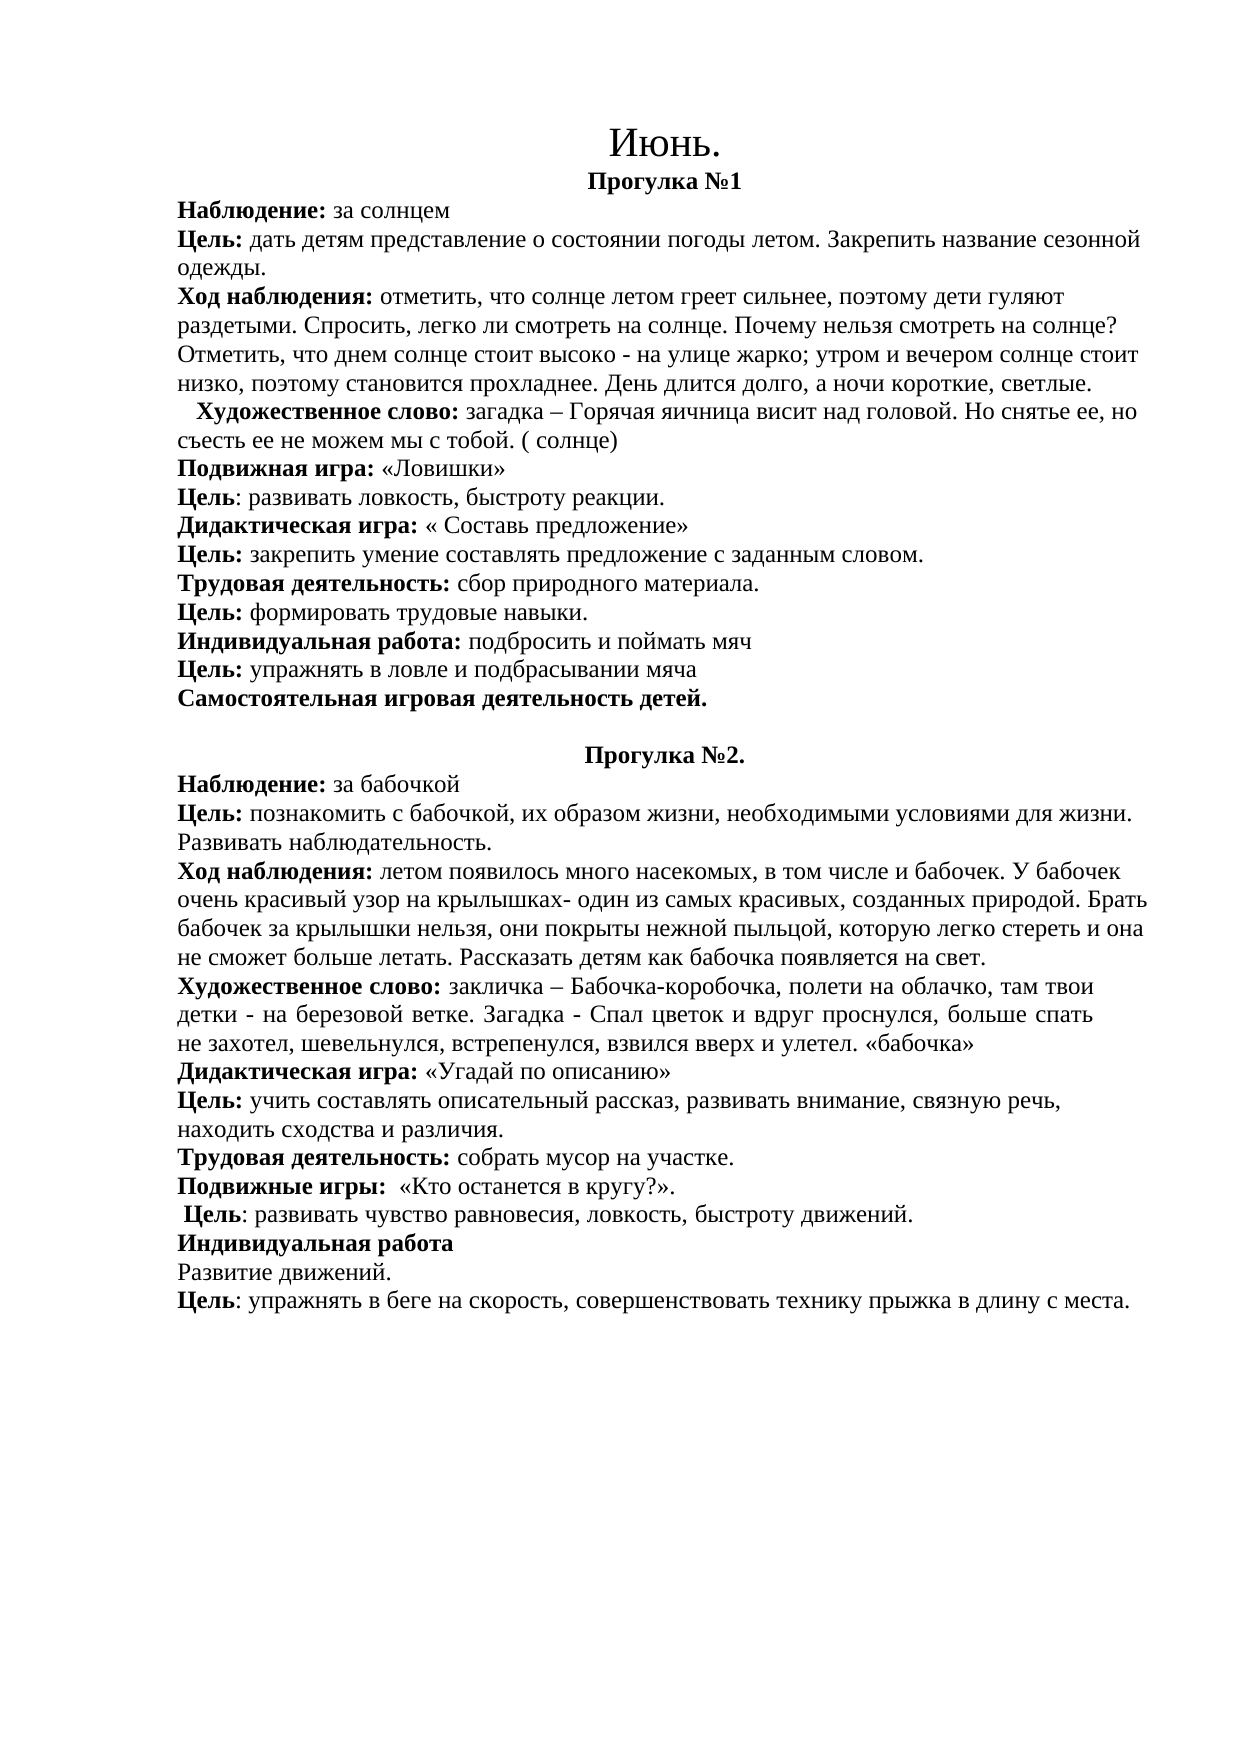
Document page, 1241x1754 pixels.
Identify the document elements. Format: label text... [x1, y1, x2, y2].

text Подвижные игры: «Кто останется в кругу?». [177, 1171, 1169, 1200]
text Трудовая деятельность: собрать мусор на участке. [177, 1142, 1169, 1171]
text Цель: упражнять в беге на скорость, совершенствовать технику прыжка в длину с места. [177, 1286, 1169, 1314]
subtitle Прогулка №2. [305, 741, 1024, 769]
subtitle Июнь. [586, 118, 744, 166]
subtitle Индивидуальная работа [177, 1228, 1169, 1257]
text Наблюдение: за солнцем [177, 195, 454, 224]
text Цель: дать детям представление о состоянии погоды летом. Закрепить название сезонной одежды. [177, 224, 1169, 281]
text Дидактическая игра: «Угадай по описанию» [177, 1057, 1169, 1085]
text Цель: учить составлять описательный рассказ, развивать внимание, связную речь, находить сходства и различия. [177, 1085, 1134, 1142]
text Ход наблюдения: летом появилось много насекомых, в том числе и бабочек. У бабочек очень красивый узор на крылышках- один из самых красивых, созданных природой. Брать бабочек за крылышки нельзя, они покрыты нежной пыльцой, которую легко стереть и она не сможет больше летать. Рассказать детям как бабочка появляется на свет. [177, 856, 1149, 971]
subtitle Прогулка №1 [586, 166, 744, 195]
text Подвижная игра: «Ловишки» [177, 454, 1169, 482]
text Цель: закрепить умение составлять предложение с заданным словом. [177, 539, 1169, 568]
text Художественное слово: закличка – Бабочка-коробочка, полети на облачко, там твои детки - на березовой ветке. Загадка - Спал цветок и вдруг проснулся, больше спать не захотел, шевельнулся, встрепенулся, взвился вверх и улетел. «бабочка» [177, 971, 1094, 1057]
text Дидактическая игра: « Составь предложение» [177, 511, 1169, 539]
text Ход наблюдения: отметить, что солнце летом греет сильнее, поэтому дети гуляют раздетыми. Спросить, легко ли смотреть на солнце. Почему нельзя смотреть на солнце? Отметить, что днем солнце стоит высоко - на улице жарко; утром и вечером солнце стоит низко, поэтому становится прохладнее. День длится долго, а ночи короткие, светлые. [177, 281, 1169, 396]
text Трудовая деятельность: сбор природного материала. [177, 568, 1169, 597]
text Цель: формировать трудовые навыки. Индивидуальная работа: подбросить и поймать мяч Цель: упражнять в ловле и подбрасывании мяча Самостоятельная игровая деятельность детей. [177, 597, 768, 712]
text Наблюдение: за бабочкой [170, 769, 467, 798]
text Развитие движений. [177, 1257, 1169, 1286]
text Цель: познакомить с бабочкой, их образом жизни, необходимыми условиями для жизни. Развивать наблюдательность. [177, 798, 1134, 856]
text Художественное слово: загадка – Горячая яичница висит над головой. Но снятье ее, но съесть ее не можем мы с тобой. ( солнце) [177, 396, 1139, 454]
text Цель: развивать ловкость, быстроту реакции. [177, 482, 1169, 511]
text Цель: развивать чувство равновесия, ловкость, быстроту движений. [183, 1200, 1169, 1228]
